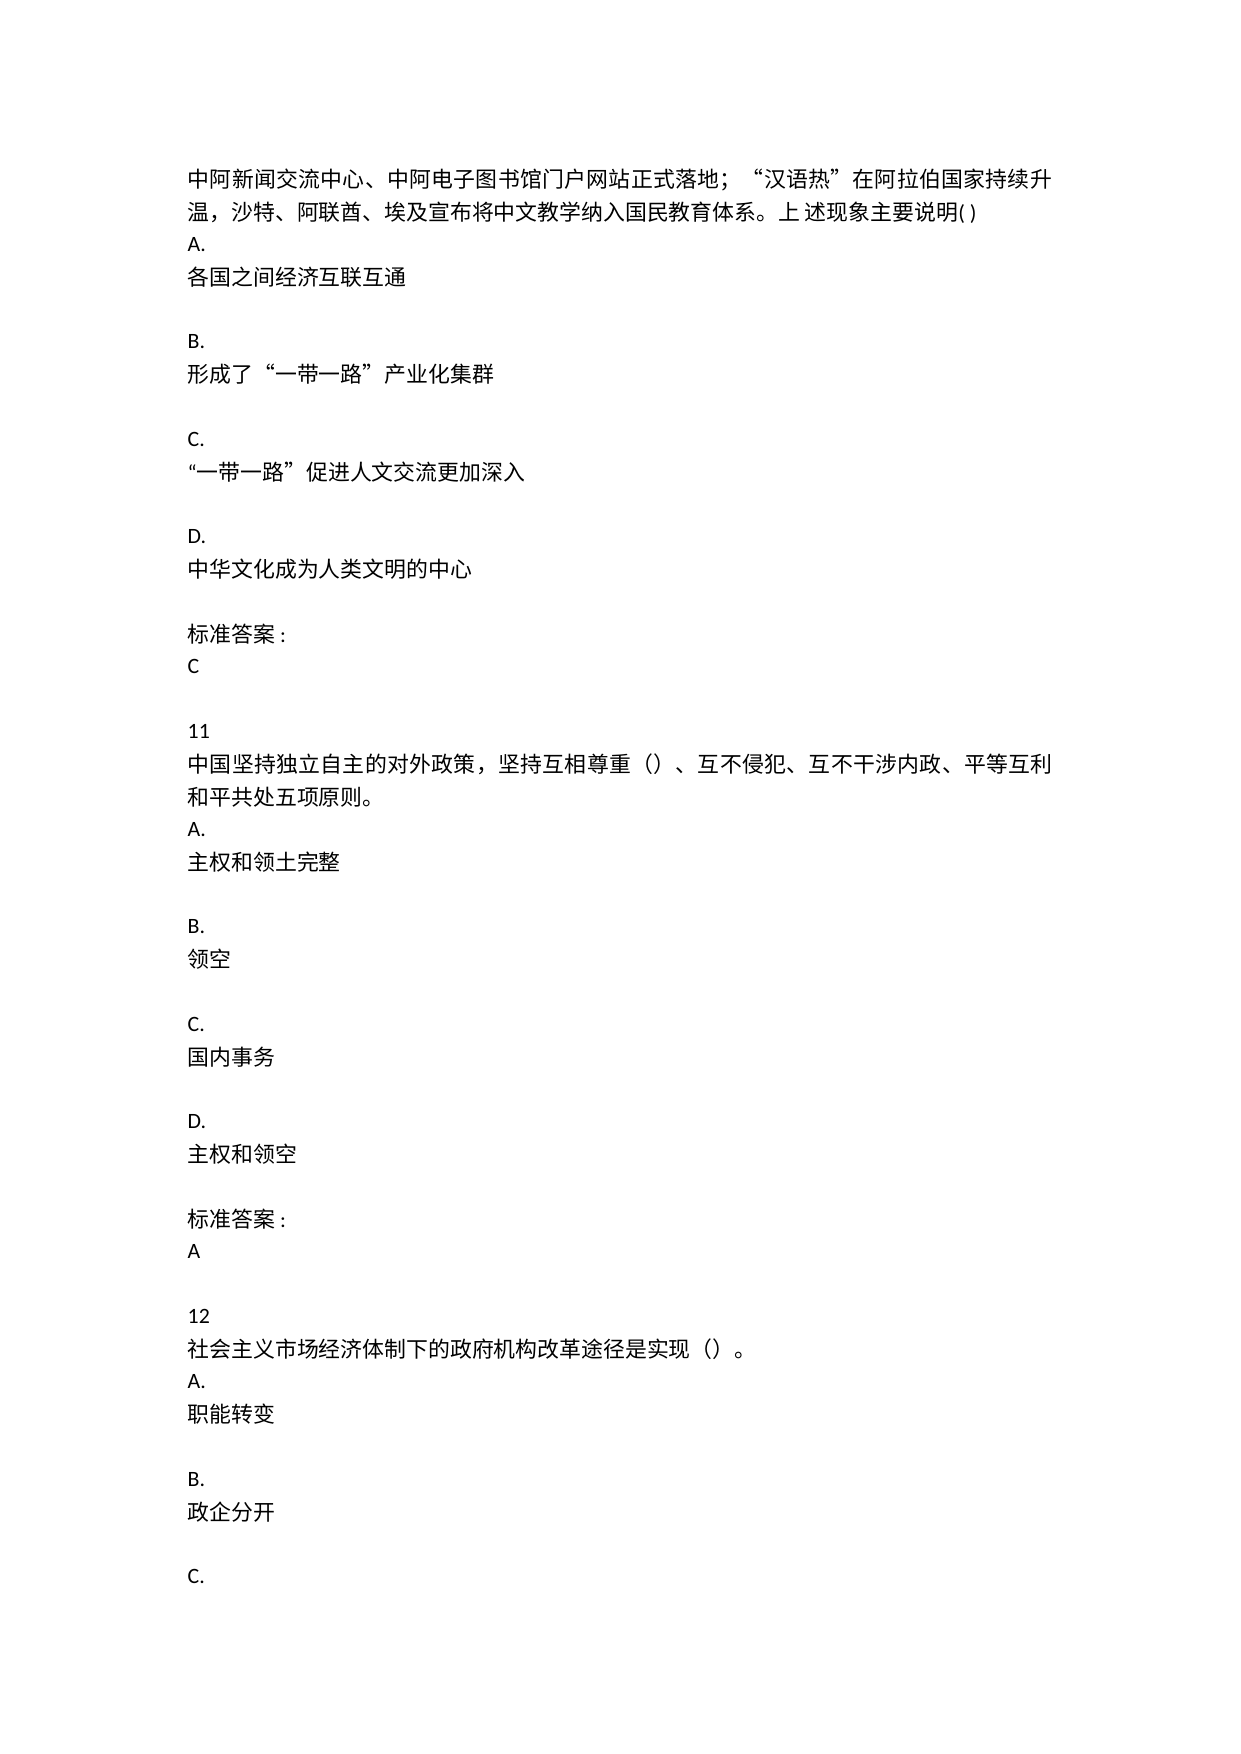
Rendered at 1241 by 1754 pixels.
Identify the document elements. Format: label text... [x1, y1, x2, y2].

text B. [187, 909, 1053, 942]
text 标准答案 : [187, 617, 1053, 649]
text 中国坚持独立自主的对外政策，坚持互相尊重（）、互不侵犯、互不干涉内政、平等互利、和平共处五项原则。 [187, 747, 1053, 812]
text 领空 [187, 942, 1053, 974]
text “一带一路”促进人文交流更加深入 [187, 454, 1053, 487]
text 12 [187, 1299, 1053, 1332]
text C. [187, 1007, 1053, 1039]
text 社会主义市场经济体制下的政府机构改革途径是实现（）。 [187, 1332, 1053, 1364]
text B. [187, 1462, 1053, 1494]
text B. [187, 324, 1053, 357]
text 政企分开 [187, 1494, 1053, 1527]
text 主权和领空 [187, 1137, 1053, 1169]
text 标准答案 : [187, 1202, 1053, 1234]
text 形成了“一带一路”产业化集群 [187, 357, 1053, 389]
text 11 [187, 714, 1053, 747]
text A. [187, 812, 1053, 844]
text D. [187, 1104, 1053, 1137]
text D. [187, 519, 1053, 552]
text 各国之间经济互联互通 [187, 259, 1053, 292]
text 中阿新闻交流中心、中阿电子图书馆门户网站正式落地；“汉语热”在阿拉伯国家持续升温，沙特、阿联酋、埃及宣布将中文教学纳入国民教育体系。上 述现象主要说明( ) [187, 162, 1053, 227]
text 中华文化成为人类文明的中心 [187, 552, 1053, 584]
text A. [187, 1364, 1053, 1397]
text A [187, 1234, 1053, 1267]
text C [187, 649, 1053, 682]
text 职能转变 [187, 1397, 1053, 1429]
text 国内事务 [187, 1039, 1053, 1072]
text C. [187, 1559, 1053, 1592]
text C. [187, 422, 1053, 454]
text A. [187, 227, 1053, 259]
text 主权和领土完整 [187, 844, 1053, 877]
